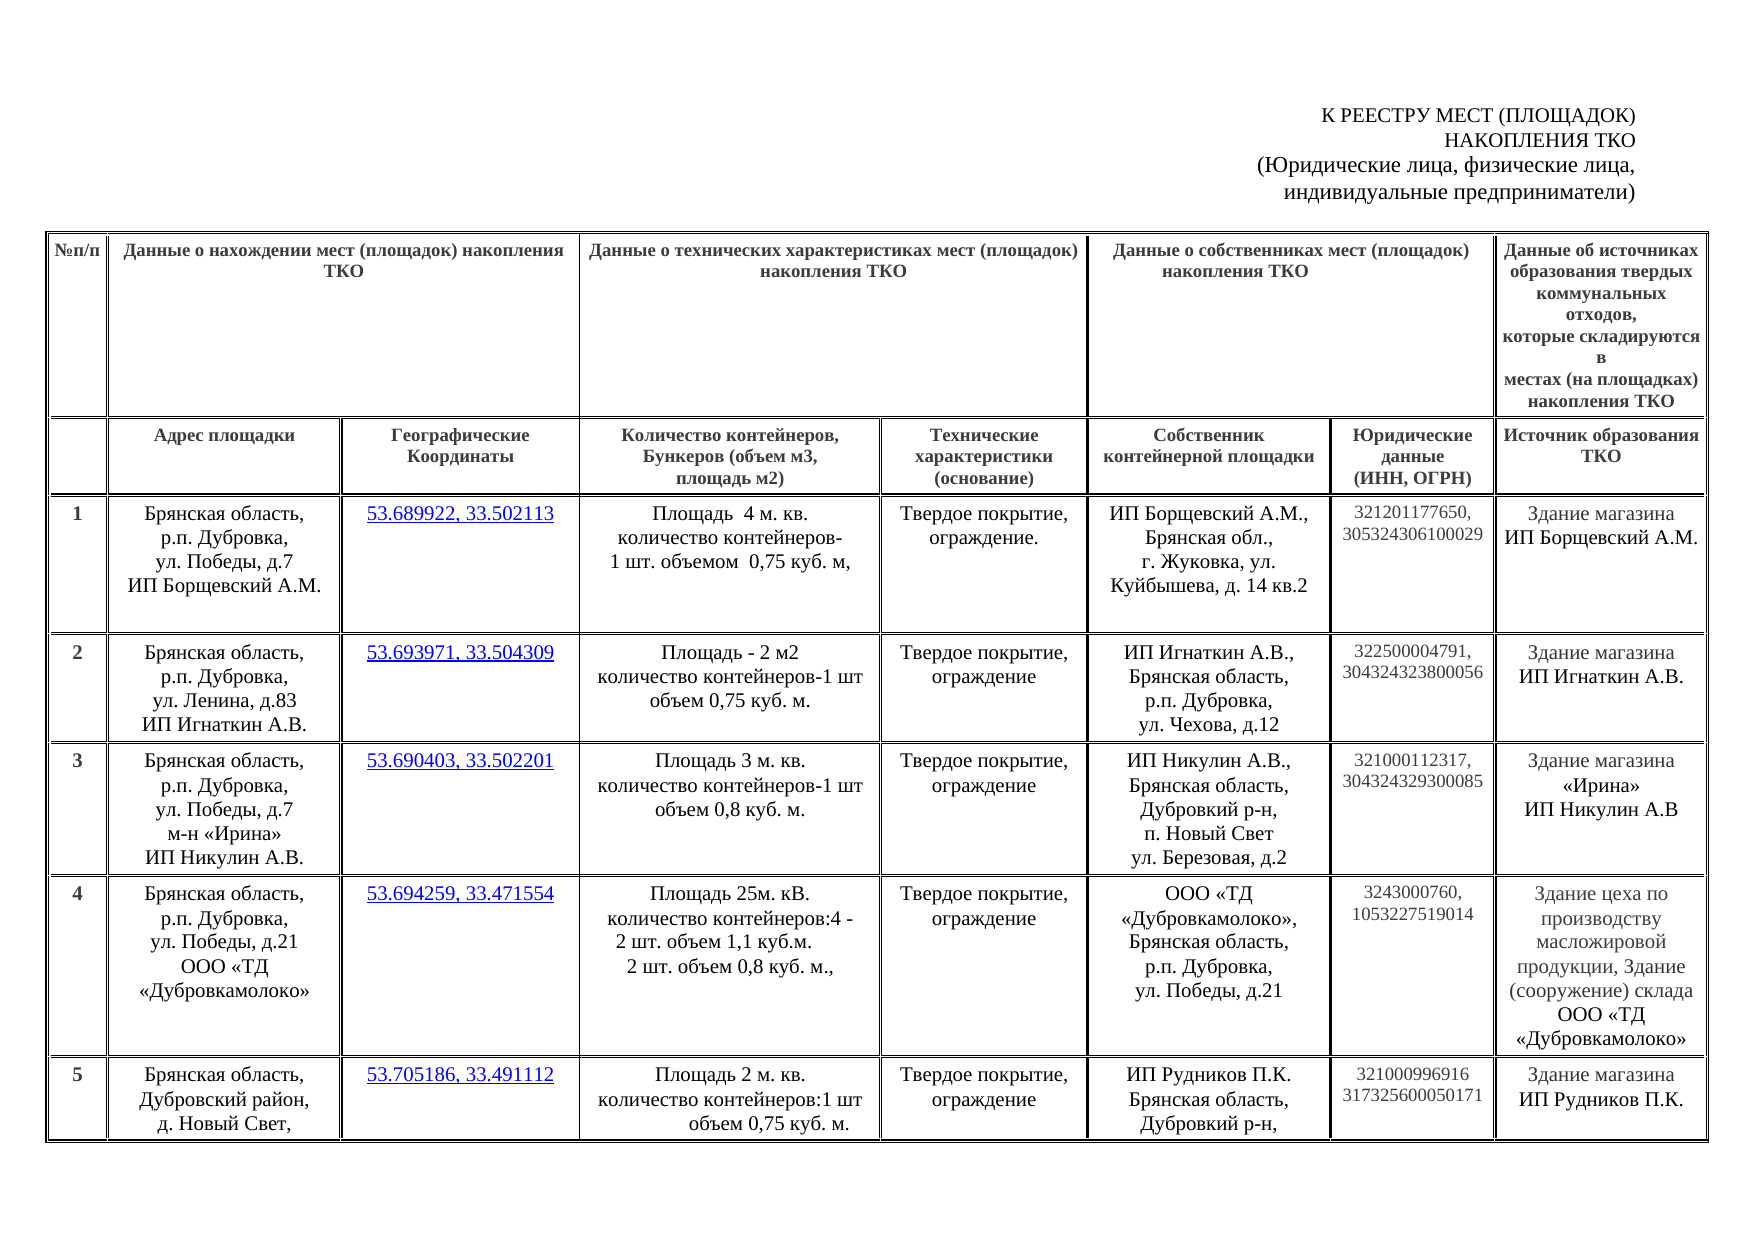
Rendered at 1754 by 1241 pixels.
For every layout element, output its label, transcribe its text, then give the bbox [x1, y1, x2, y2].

table_header Данные о собственниках мест (площадок) накопления ТКО [1087, 232, 1495, 416]
table_cell 321000112317, 304324329300085 [1332, 744, 1493, 873]
table_cell Площадь - 2 м2 количество контейнеров-1 шт объем 0,75 куб. м. [580, 635, 879, 741]
table_cell 321201177650, 305324306100029 [1332, 497, 1493, 632]
table_cell Брянская область, р.п. Дубровка, ул. Победы, д.21 ООО «ТД «Дубровкамолоко» [109, 877, 339, 1054]
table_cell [1495, 1055, 1706, 1139]
table_cell ООО «ТД «Дубровкамолоко», Брянская область, р.п. Дубровка, ул. Победы, д.21 [1089, 877, 1329, 1054]
table_cell Площадь 25м. кВ. количество контейнеров:4 - 2 шт. объем 1,1 куб.м. 2 шт. объем 0,8 куб. м., [580, 877, 879, 1054]
table_cell [47, 416, 108, 493]
table_cell Брянская область, р.п. Дубровка, ул. Победы, д.7 м-н «Ирина» ИП Никулин А.В. [109, 744, 339, 873]
table_cell Юридические данные (ИНН, ОГРН) [1332, 419, 1493, 493]
table_cell Твердое покрытие, ограждение [882, 744, 1086, 873]
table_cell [580, 1058, 881, 1139]
table_cell 53.693971, 33.504309 [343, 635, 579, 741]
table_cell Площадь 3 м. кв. количество контейнеров-1 шт объем 0,8 куб. м. [580, 744, 879, 873]
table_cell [341, 1058, 579, 1139]
table_header Данные об источниках образования твердых коммунальных отходов, которые складируются в местах (на площадках) накопления ТКО [1495, 234, 1706, 416]
table_header Данные о технических характеристиках мест (площадок) накопления ТКО [580, 234, 1087, 416]
table_header Данные о нахождении мест (площадок) накопления ТКО [108, 234, 579, 416]
table_cell Здание магазина «Ирина» ИП Никулин А.В [1495, 741, 1707, 873]
table_cell ИП Борщевский А.М., Брянская обл., г. Жуковка, ул. Куйбышева, д. 14 кв.2 [1089, 497, 1329, 632]
table_cell 1 [49, 493, 106, 632]
table_header №п/п [49, 234, 108, 416]
table_cell ИП Никулин А.В., Брянская область, Дубровкий р-н, п. Новый Свет ул. Березовая, д.2 [1089, 744, 1329, 873]
table_cell Здание магазина ИП Борщевский А.М. [1497, 493, 1706, 632]
table_cell Брянская область, р.п. Дубровка, ул. Победы, д.7 ИП Борщевский А.М. [109, 497, 339, 632]
table_cell Брянская область, р.п. Дубровка, ул. Ленина, д.83 ИП Игнаткин А.В. [109, 635, 339, 741]
table_cell Собственник контейнерной площадки [1089, 419, 1329, 493]
table_cell Твердое покрытие, ограждение [882, 635, 1086, 741]
table_cell 2 [47, 632, 108, 741]
table_cell Количество контейнеров, Бункеров (объем м3, площадь м2) [580, 419, 879, 493]
table_cell Здание магазина ИП Игнаткин А.В. [1495, 632, 1707, 741]
text К РЕЕСТРУ МЕСТ (ПЛОЩАДОК) НАКОПЛЕНИЯ ТКО [118, 103, 1636, 152]
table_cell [1087, 1058, 1330, 1139]
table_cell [1330, 1055, 1495, 1139]
table_cell Твердое покрытие, ограждение. [882, 497, 1086, 632]
table_cell 3 [47, 741, 108, 873]
table_cell Площадь 4 м. кв. количество контейнеров- 1 шт. объемом 0,75 куб. м, [580, 497, 879, 632]
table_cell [881, 1058, 1087, 1139]
table_cell Источник образования ТКО [1495, 416, 1707, 493]
text (Юридические лица, физические лица, [118, 152, 1636, 178]
table_cell Твердое покрытие, ограждение [882, 877, 1086, 1054]
table_cell 3243000760, 1053227519014 [1332, 877, 1493, 1054]
table_cell Здание цеха по производству масложировой продукции, Здание (сооружение) склада ООО «ТД «Дубровкамолоко» [1497, 874, 1706, 1054]
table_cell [108, 1055, 341, 1139]
table_cell ИП Игнаткин А.В., Брянская область, р.п. Дубровка, ул. Чехова, д.12 [1089, 635, 1329, 741]
table_cell 5 [49, 1055, 108, 1139]
table_cell Адрес площадки [109, 419, 339, 493]
table_cell Географические Координаты [343, 419, 579, 493]
table_cell 4 [49, 874, 106, 1054]
table_cell 53.689922, 33.502113 [343, 497, 579, 632]
table_cell 53.690403, 33.502201 [343, 744, 579, 873]
text индивидуальные предприниматели) [118, 178, 1636, 204]
table_cell 322500004791, 304324323800056 [1332, 635, 1493, 741]
table_cell Технические характеристики (основание) [882, 419, 1086, 493]
table_cell 53.694259, 33.471554 [343, 877, 579, 1054]
